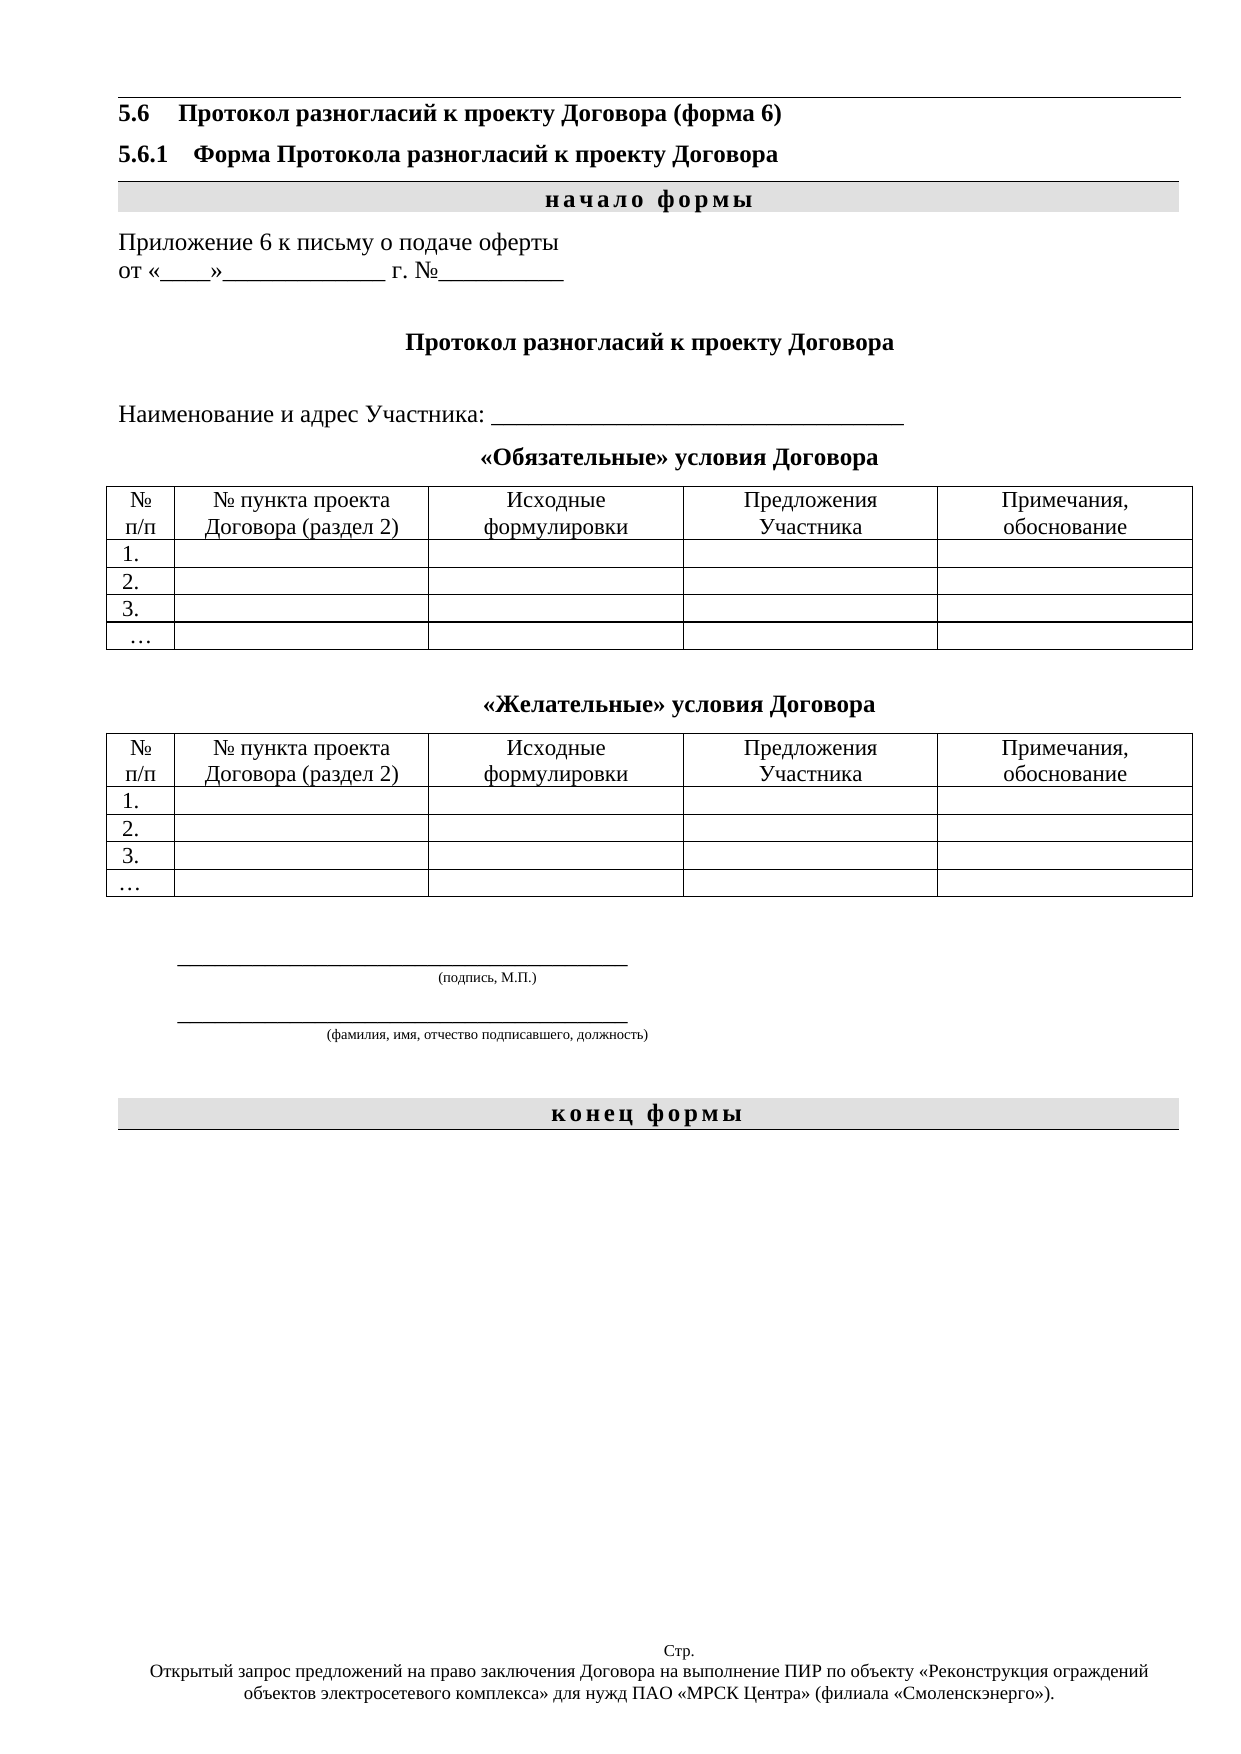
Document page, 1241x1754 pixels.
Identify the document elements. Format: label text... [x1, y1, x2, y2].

table_cell [684, 623, 937, 649]
text Протокол разногласий к проекту Договора [118, 327, 1181, 356]
table_cell [175, 540, 428, 567]
table_cell [175, 870, 428, 896]
table_cell [107, 540, 174, 567]
table_cell [684, 540, 937, 567]
table_cell [107, 595, 174, 621]
text ____________________________________ [118, 940, 1181, 969]
table_cell [175, 842, 428, 868]
table_cell [175, 787, 428, 814]
table_header Исходные формулировки [429, 734, 683, 786]
table_header Примечания, обоснование [938, 487, 1192, 539]
table_header № пункта проекта Договора (раздел 2) [175, 487, 428, 539]
text Наименование и адрес Участника: _________________________________ [118, 399, 1181, 428]
table_cell [938, 568, 1192, 594]
table_cell [107, 568, 174, 594]
table_cell [429, 842, 683, 868]
table_cell [107, 787, 174, 814]
table_cell [684, 842, 937, 868]
table_cell [429, 870, 683, 896]
text Приложение 6 к письму о подаче оферты от «____»_____________ г. №__________ [118, 227, 1181, 284]
text «Желательные» условия Договора [118, 689, 1181, 718]
table_cell [429, 595, 683, 621]
table_cell [107, 815, 174, 841]
table_cell [429, 540, 683, 567]
table_cell [175, 595, 428, 621]
table_cell [684, 787, 937, 814]
table_header № пункта проекта Договора (раздел 2) [175, 734, 428, 786]
table_cell [938, 787, 1192, 814]
subtitle Форма Протокола разногласий к проекту Договора [118, 139, 1181, 168]
table_header Предложения Участника [684, 734, 937, 786]
table_cell [938, 870, 1192, 896]
table_header № п/п [107, 487, 174, 539]
table_cell [429, 787, 683, 814]
table_header Примечания, обоснование [938, 734, 1192, 786]
table_cell [938, 842, 1192, 868]
text (фамилия, имя, отчество подписавшего, должность) [118, 1026, 797, 1055]
table_header Исходные формулировки [429, 487, 683, 539]
table_cell … [107, 870, 174, 896]
text (подпись, М.П.) [118, 969, 797, 997]
table_cell [938, 815, 1192, 841]
table_cell [175, 568, 428, 594]
table_cell [429, 815, 683, 841]
table_cell [938, 623, 1192, 649]
table_cell [429, 568, 683, 594]
table_cell [684, 568, 937, 594]
table_cell [684, 595, 937, 621]
table_cell [938, 540, 1192, 567]
table_cell [684, 870, 937, 896]
text конец формы [118, 1098, 1179, 1129]
table_header № п/п [107, 734, 174, 786]
table_cell [429, 623, 683, 649]
table_header Предложения Участника [684, 487, 937, 539]
table_cell [175, 623, 428, 649]
table_cell [107, 842, 174, 868]
text «Обязательные» условия Договора [118, 442, 1181, 471]
table_cell … [107, 623, 174, 649]
table_cell [175, 815, 428, 841]
table_cell [684, 815, 937, 841]
subtitle Протокол разногласий к проекту Договора (форма 6) [118, 98, 1181, 127]
table_cell [938, 595, 1192, 621]
text ____________________________________ [118, 997, 1181, 1026]
text начало формы [118, 182, 1179, 212]
